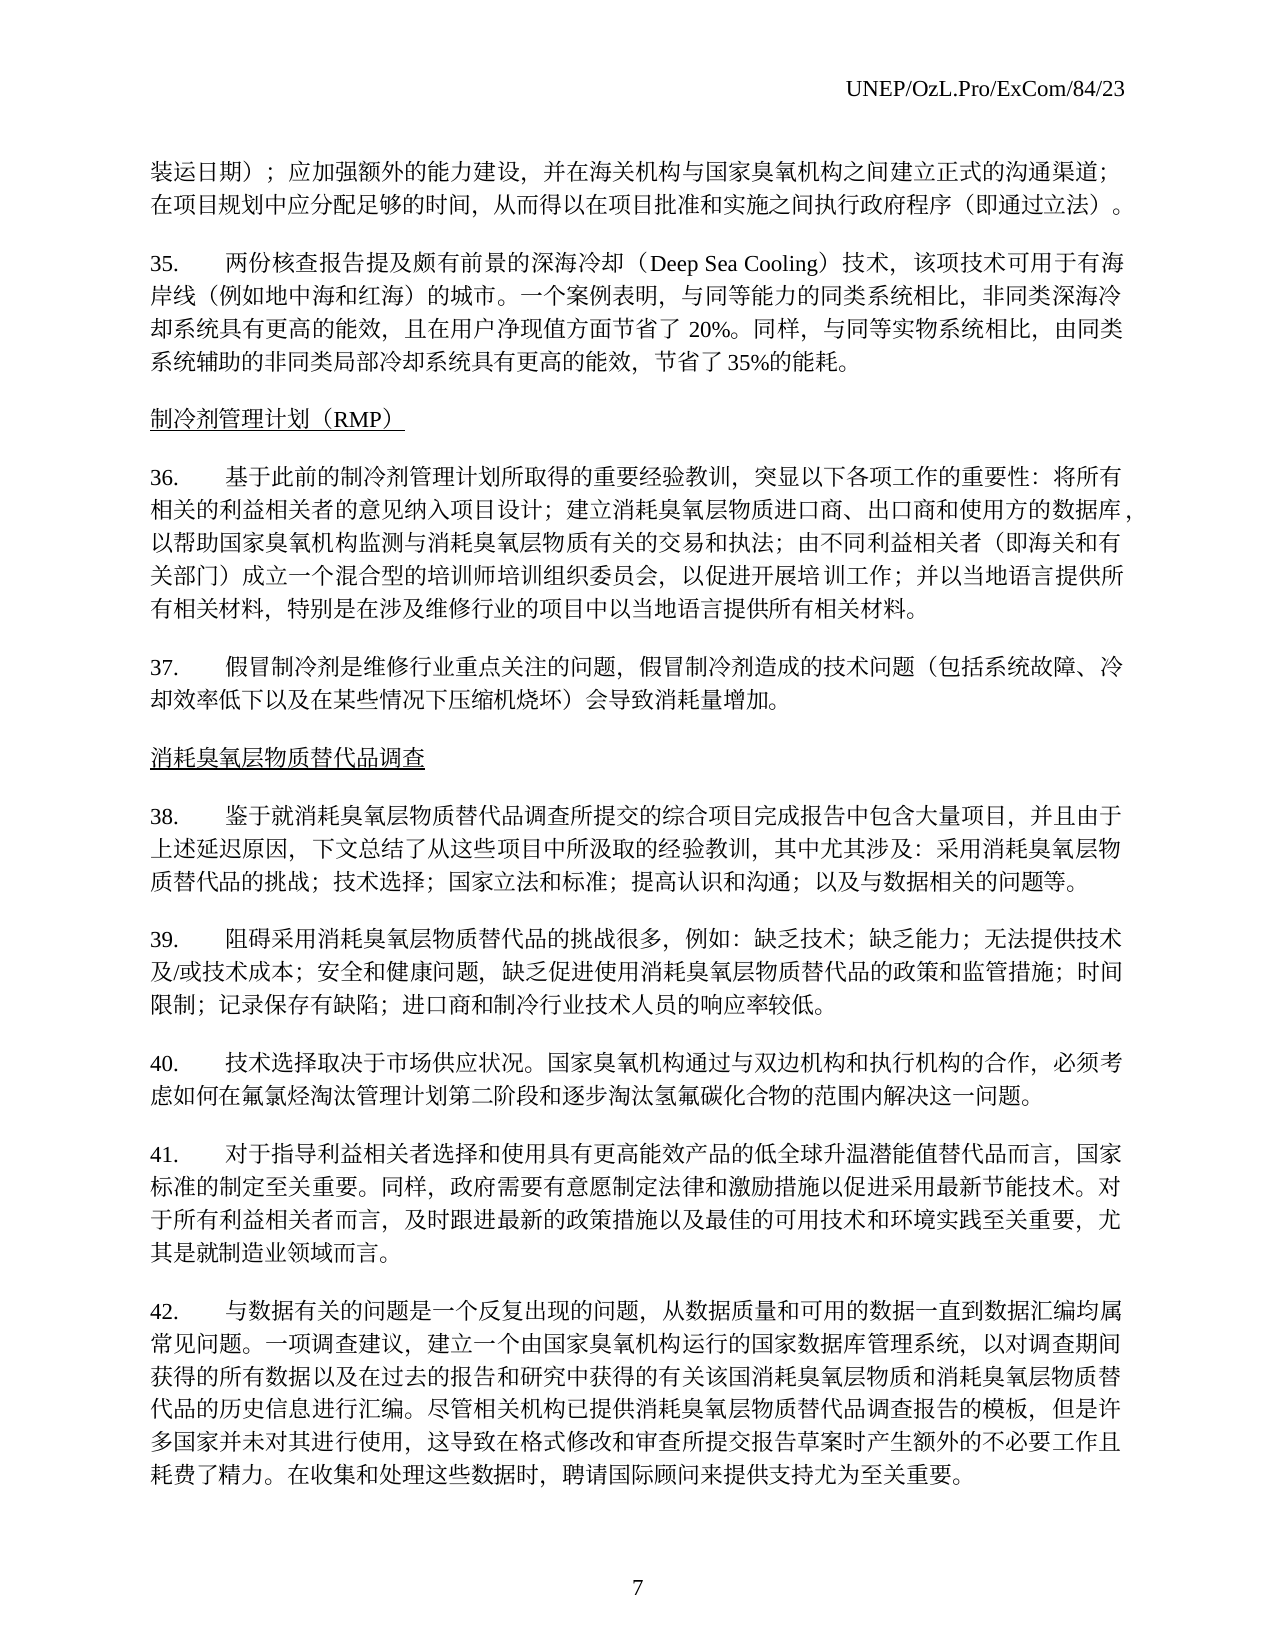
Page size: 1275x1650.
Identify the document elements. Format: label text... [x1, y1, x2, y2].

subtitle 两份核查报告提及颇有前景的深海冷却（Deep Sea Cooling）技术，该项技术可用于有海岸线（例如地中海和红海）的城市。一个案例表明，与同等能力的同类系统相比，非同类深海冷却系统具有更高的能效，且在用户净现值方面节省了20%。同样，与同等实物系统相比，由同类系统辅助的非同类局部冷却系统具有更高的能效，节省了35%的能耗。 [150, 245, 1125, 377]
subtitle 对于指导利益相关者选择和使用具有更高能效产品的低全球升温潜能值替代品而言，国家标准的制定至关重要。同样，政府需要有意愿制定法律和激励措施以促进采用最新节能技术。对于所有利益相关者而言，及时跟进最新的政策措施以及最佳的可用技术和环境实践至关重要，尤其是就制造业领域而言。 [150, 1136, 1125, 1268]
subtitle 鉴于就消耗臭氧层物质替代品调查所提交的综合项目完成报告中包含大量项目，并且由于上述延迟原因，下文总结了从这些项目中所汲取的经验教训，其中尤其涉及：采用消耗臭氧层物质替代品的挑战；技术选择；国家立法和标准；提高认识和沟通；以及与数据相关的问题等。 [150, 798, 1125, 897]
subtitle 制冷剂管理计划（RMP） [150, 402, 1125, 434]
subtitle 阻碍采用消耗臭氧层物质替代品的挑战很多，例如：缺乏技术；缺乏能力；无法提供技术及/或技术成本；安全和健康问题，缺乏促进使用消耗臭氧层物质替代品的政策和监管措施；时间限制；记录保存有缺陷；进口商和制冷行业技术人员的响应率较低。 [150, 922, 1125, 1020]
subtitle 基于此前的制冷剂管理计划所取得的重要经验教训，突显以下各项工作的重要性：将所有相关的利益相关者的意见纳入项目设计；建立消耗臭氧层物质进口商、出口商和使用方的数据库，以帮助国家臭氧机构监测与消耗臭氧层物质有关的交易和执法；由不同利益相关者（即海关和有关部门）成立一个混合型的培训师培训组织委员会，以促进开展培​​训工作；并以当地语言提供所有相关材料，特别是在涉及维修行业的项目中以当地语言提供所有相关材料。 [150, 459, 1125, 624]
subtitle 消耗臭氧层物质替代品调查 [150, 740, 1125, 773]
subtitle 技术选择取决于市场供应状况。国家臭氧机构通过与双边机构和执行机构的合作，必须考虑如何在氟氯烃淘汰管理计划第二阶段和逐步淘汰氢氟碳化合物的范围内解决这一问题。 [150, 1045, 1125, 1111]
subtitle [150, 154, 1125, 220]
subtitle 与数据有关的问题是一个反复出现的问题，从数据质量和可用的数据一直到数据汇编均属常见问题。一项调查建议，建立一个由国家臭氧机构运行的国家数据库管理系统，以对调查期间获得的所有数据以及在过去的报告和研究中获得的有关该国消耗臭氧层物质和消耗臭氧层物质替代品的历史信息进行汇编。尽管相关机构已提供消耗臭氧层物质替代品调查报告的模板，但是许多国家并未对其进行使用，这导致在格式修改和审查所提交报告草案时产生额外的不必要工作且耗费了精力。在收集和处理这些数据时，聘请国际顾问来提供支持尤为至关重要。 [150, 1293, 1125, 1490]
subtitle 假冒制冷剂是维修行业重点关注的问题，假冒制冷剂造成的技术问题（包括系统故障、冷却效率低下以及在某些情况下压缩机烧坏）会导致消耗量增加。 [150, 649, 1125, 715]
